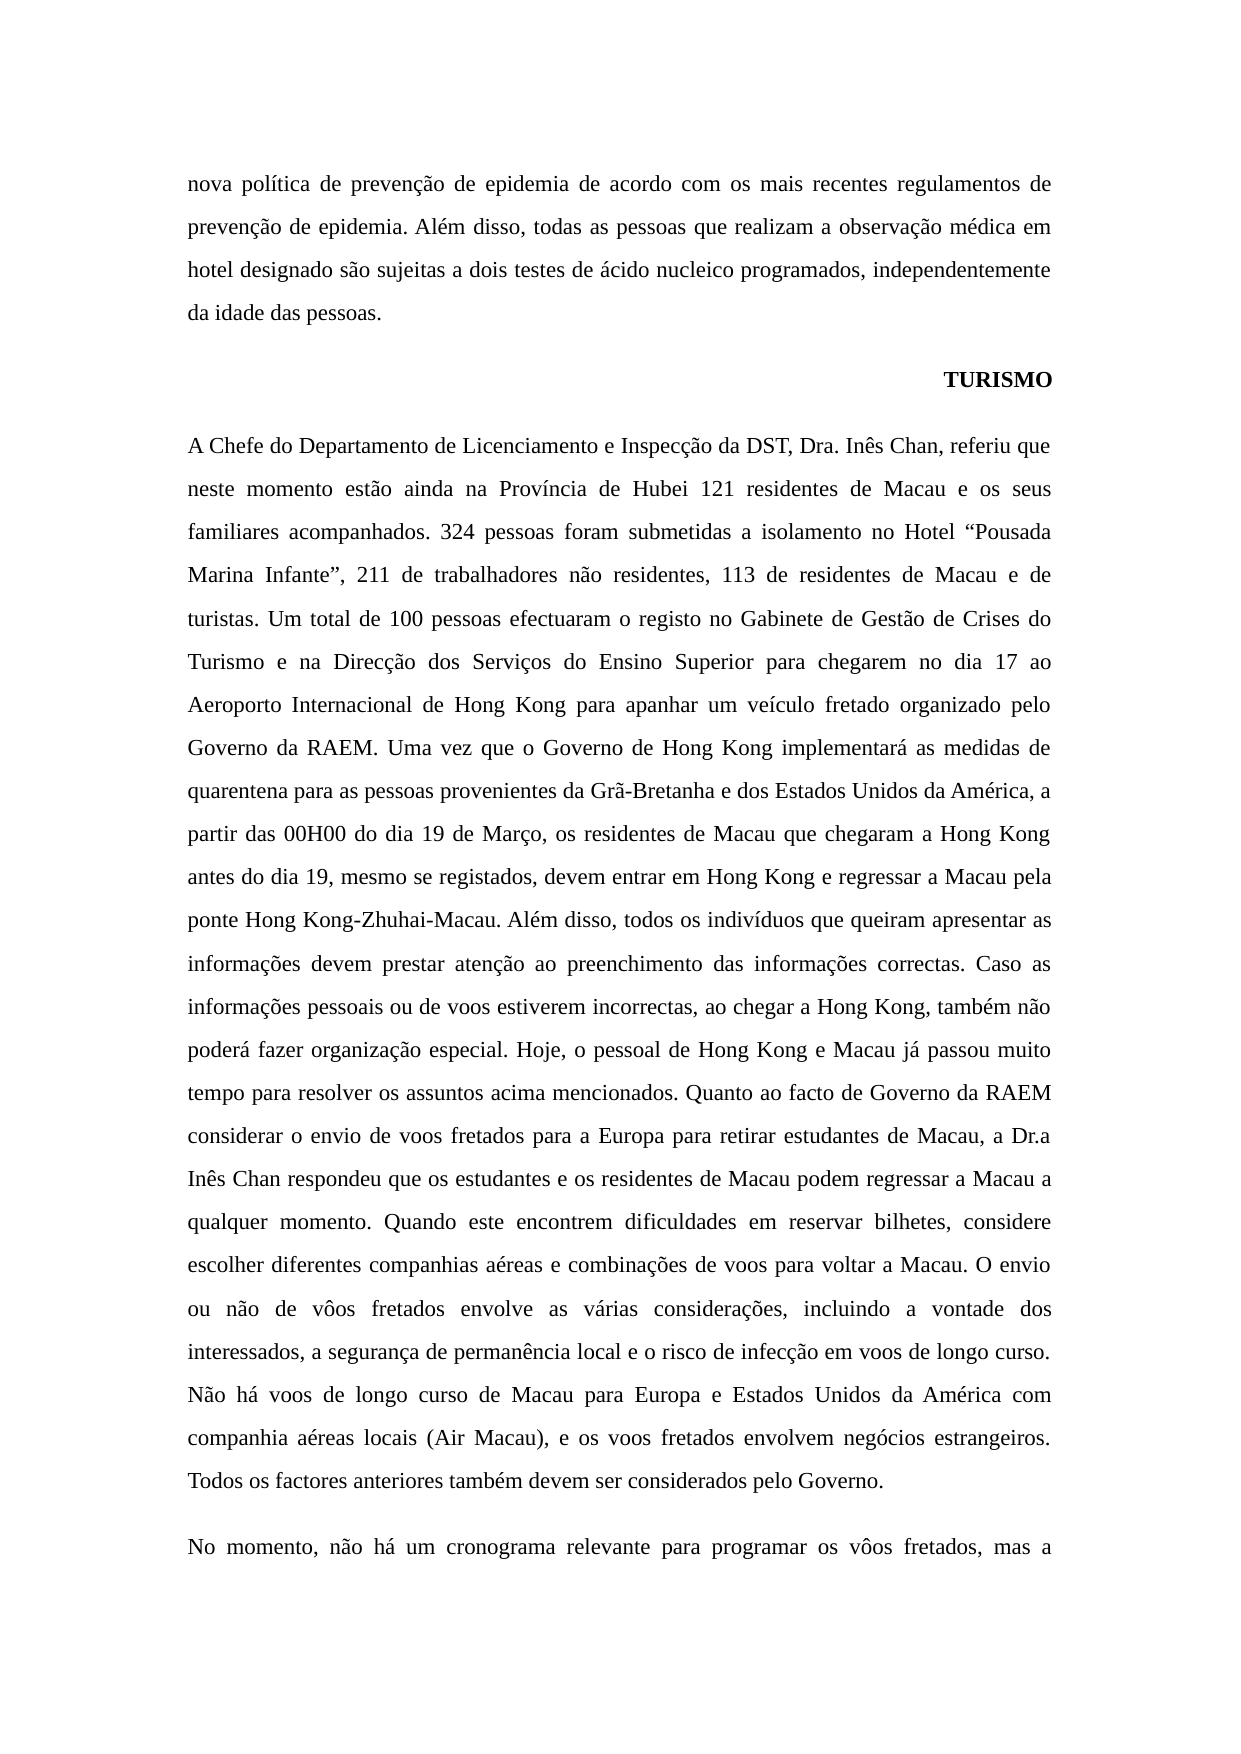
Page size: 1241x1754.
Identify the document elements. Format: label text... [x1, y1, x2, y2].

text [187, 1528, 1053, 1565]
text A Chefe do Departamento de Licenciamento e Inspecção da DST, Dra. Inês Chan, referiu que neste momento estão ainda na Província de Hubei 121 residentes de Macau e os seus familiares acompanhados. 324 pessoas foram submetidas a isolamento no Hotel “Pousada Marina Infante”, 211 de trabalhadores não residentes, 113 de residentes de Macau e de turistas. Um total de 100 pessoas efectuaram o registo no Gabinete de Gestão de Crises do Turismo e na Direcção dos Serviços do Ensino Superior para chegarem no dia 17 ao Aeroporto Internacional de Hong Kong para apanhar um veículo fretado organizado pelo Governo da RAEM. Uma vez que o Governo de Hong Kong implementará as medidas de quarentena para as pessoas provenientes da Grã-Bretanha e dos Estados Unidos da América, a partir das 00H00 do dia 19 de Março, os residentes de Macau que chegaram a Hong Kong antes do dia 19, mesmo se registados, devem entrar em Hong Kong e regressar a Macau pela ponte Hong Kong-Zhuhai-Macau. Além disso, todos os indivíduos que queiram apresentar as informações devem prestar atenção ao preenchimento das informações correctas. Caso as informações pessoais ou de voos estiverem incorrectas, ao chegar a Hong Kong, também não poderá fazer organização especial. Hoje, o pessoal de Hong Kong e Macau já passou muito tempo para resolver os assuntos acima mencionados. Quanto ao facto de Governo da RAEM considerar o envio de voos fretados para a Europa para retirar estudantes de Macau, a Dr.a Inês Chan respondeu que os estudantes e os residentes de Macau podem regressar a Macau a qualquer momento. Quando este encontrem dificuldades em reservar bilhetes, considere escolher diferentes companhias aéreas e combinações de voos para voltar a Macau. O envio ou não de vôos fretados envolve as várias considerações, incluindo a vontade dos interessados, a segurança de permanência local e o risco de infecção em voos de longo curso. Não há voos de longo curso de Macau para Europa e Estados Unidos da América com companhia aéreas locais (Air Macau), e os voos fretados envolvem negócios estrangeiros. Todos os factores anteriores também devem ser considerados pelo Governo. [187, 427, 1053, 1499]
text TURISMO [187, 360, 1053, 398]
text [187, 164, 1053, 331]
